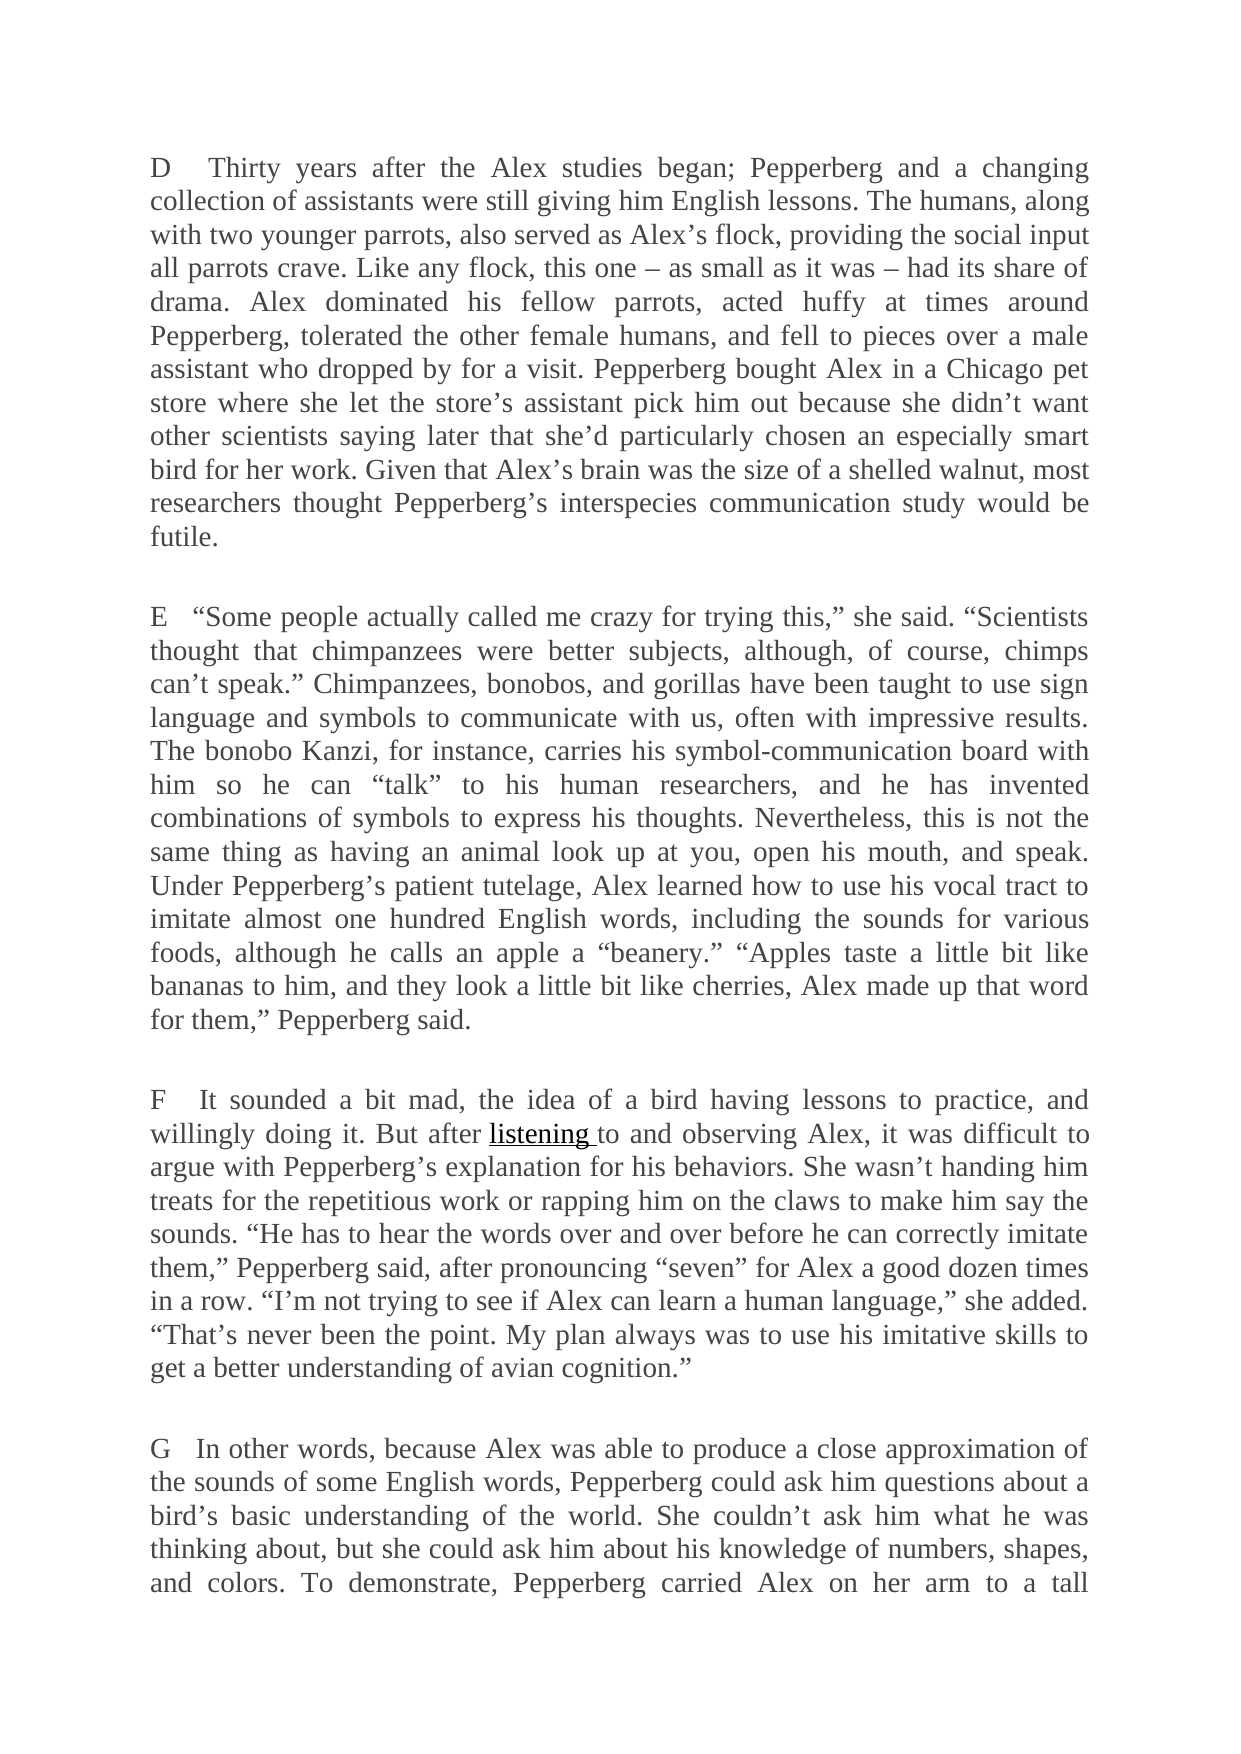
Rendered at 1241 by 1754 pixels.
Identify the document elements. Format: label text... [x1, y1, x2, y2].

text D Thirty years after the Alex studies began; Pepperberg and a changing collection of assistants were still giving him English lessons. The humans, along with two younger parrots, also served as Alex’s flock, providing the social input all parrots crave. Like any flock, this one – as small as it was – had its share of drama. Alex dominated his fellow parrots, acted huffy at times around Pepperberg, tolerated the other female humans, and fell to pieces over a male assistant who dropped by for a visit. Pepperberg bought Alex in a Chicago pet store where she let the store’s assistant pick him out because she didn’t want other scientists saying later that she’d particularly chosen an especially smart bird for her work. Given that Alex’s brain was the size of a shelled walnut, most researchers thought Pepperberg’s interspecies communication study would be futile. [150, 150, 1090, 552]
text F It sounded a bit mad, the idea of a bird having lessons to practice, and willingly doing it. But after listening to and observing Alex, it was difficult to argue with Pepperberg’s explanation for his behaviors. She wasn’t handing him treats for the repetitious work or rapping him on the claws to make him say the sounds. “He has to hear the words over and over before he can correctly imitate them,” Pepperberg said, after pronouncing “seven” for Alex a good dozen times in a row. “I’m not trying to see if Alex can learn a human language,” she added. “That’s never been the point. My plan always was to use his imitative skills to get a better understanding of avian cognition.” [150, 1082, 1090, 1384]
text E “Some people actually called me crazy for trying this,” she said. “Scientists thought that chimpanzees were better subjects, although, of course, chimps can’t speak.” Chimpanzees, bonobos, and gorillas have been taught to use sign language and symbols to communicate with us, often with impressive results. The bonobo Kanzi, for instance, carries his symbol-communication board with him so he can “talk” to his human researchers, and he has invented combinations of symbols to express his thoughts. Nevertheless, this is not the same thing as having an animal look up at you, open his mouth, and speak. Under Pepperberg’s patient tutelage, Alex learned how to use his vocal tract to imitate almost one hundred English words, including the sounds for various foods, although he calls an apple a “beanery.” “Apples taste a little bit like bananas to him, and they look a little bit like cherries, Alex made up that word for them,” Pepperberg said. [150, 599, 1090, 1035]
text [150, 1431, 1090, 1599]
